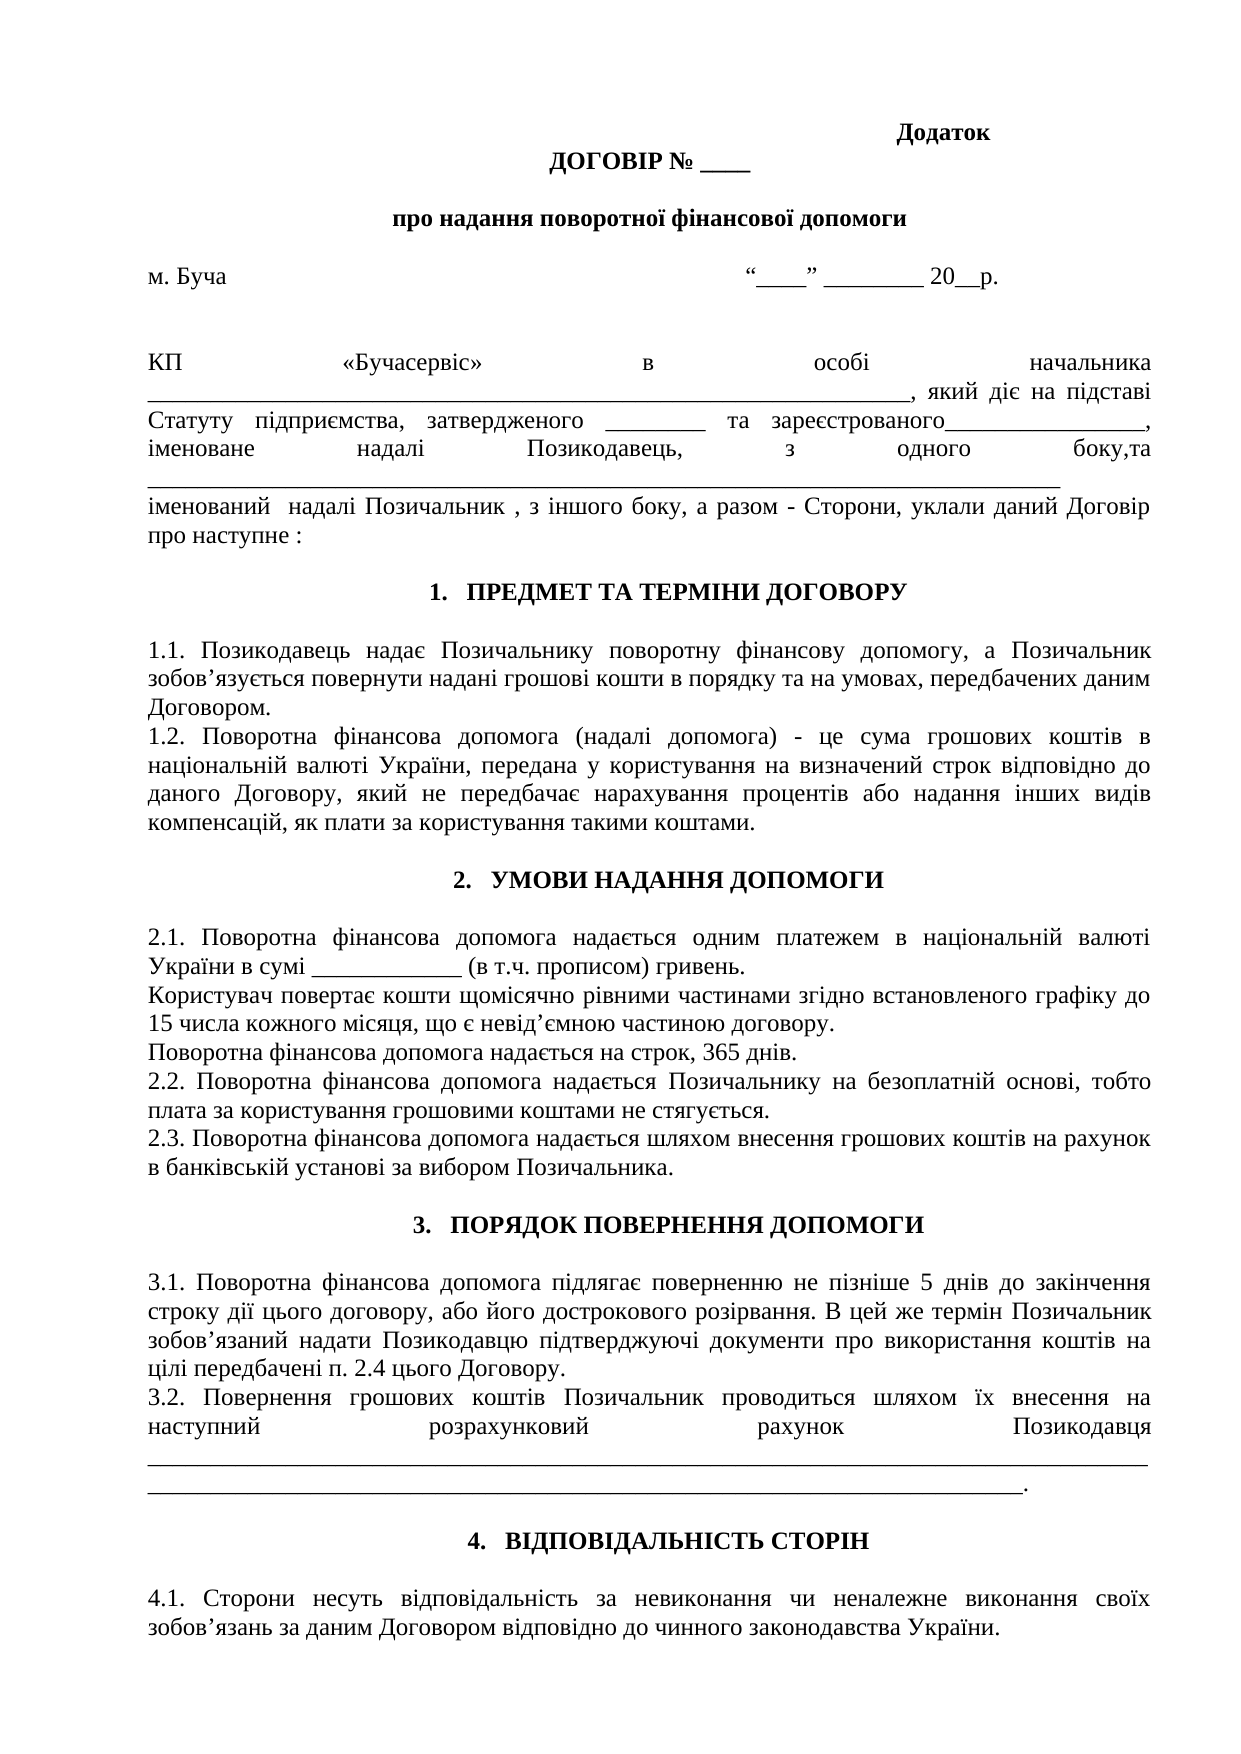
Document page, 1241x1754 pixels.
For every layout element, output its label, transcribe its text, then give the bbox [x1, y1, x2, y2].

text КП «Бучасервіс» в особі начальника _____________________________________________________________, який діє на підставі Статуту підприємства, затвердженого ________ та зареєстрованого________________, іменоване надалі Позикодавець, з одного боку,та _________________________________________________________________________ іменований надалі Позичальник , з іншого боку, а разом - Сторони, уклали даний Договір про наступне : [148, 347, 1152, 548]
text 3.2. Повернення грошових коштів Позичальник проводиться шляхом їх внесення на наступний розрахунковий рахунок Позикодавця ______________________________________________________________________________________________________________________________________________________. [148, 1382, 1152, 1497]
text 3.1. Поворотна фінансова допомога підлягає поверненню не пізніше 5 днів до закінчення строку дії цього договору, або його дострокового розірвання. В цей же термін Позичальник зобов’язаний надати Позикодавцю підтверджуючі документи про використання коштів на цілі передбачені п. 2.4 цього Договору. [148, 1267, 1152, 1382]
text Поворотна фінансова допомога надається на строк, 365 днів. [148, 1037, 1152, 1066]
list ПОРЯДОК ПОВЕРНЕННЯ ДОПОМОГИ [185, 1210, 1152, 1238]
text 2.1. Поворотна фінансова допомога надається одним платежем в національній валюті України в сумі ____________ (в т.ч. прописом) гривень. [148, 922, 1152, 980]
text 2.2. Поворотна фінансова допомога надається Позичальнику на безоплатній основі, тобто плата за користування грошовими коштами не стягується. [148, 1066, 1152, 1123]
text 1.2. Поворотна фінансова допомога (надалі допомога) - це сума грошових коштів в національній валюті України, передана у користування на визначений строк відповідно до даного Договору, який не передбачає нарахування процентів або надання інших видів компенсацій, як плати за користування такими коштами. [148, 721, 1152, 836]
text про надання поворотної фінансової допомоги [148, 203, 1152, 232]
text 1.1. Позикодавець надає Позичальнику поворотну фінансову допомогу, а Позичальник зобов’язується повернути надані грошові кошти в порядку та на умовах, передбачених даним Договором. [148, 635, 1152, 721]
list ПРЕДМЕТ ТА ТЕРМІНИ ДОГОВОРУ [185, 577, 1152, 606]
text 2.3. Поворотна фінансова допомога надається шляхом внесення грошових коштів на рахунок в банківській установі за вибором Позичальника. [148, 1123, 1152, 1181]
text ДОГОВІР № ____ [148, 146, 1152, 175]
text м. Буча “____” ________ 20__р. [148, 261, 1152, 290]
text 4.1. Сторони несуть відповідальність за невиконання чи неналежне виконання своїх зобов’язань за даним Договором відповідно до чинного законодавства України. [148, 1583, 1152, 1641]
list УМОВИ НАДАННЯ ДОПОМОГИ [185, 865, 1152, 893]
list ВІДПОВІДАЛЬНІСТЬ СТОРІН [185, 1526, 1152, 1555]
text Користувач повертає кошти щомісячно рівними частинами згідно встановленого графіку до 15 числа кожного місяця, що є невід’ємною частиною договору. [148, 980, 1152, 1037]
text Додаток [148, 117, 1152, 146]
